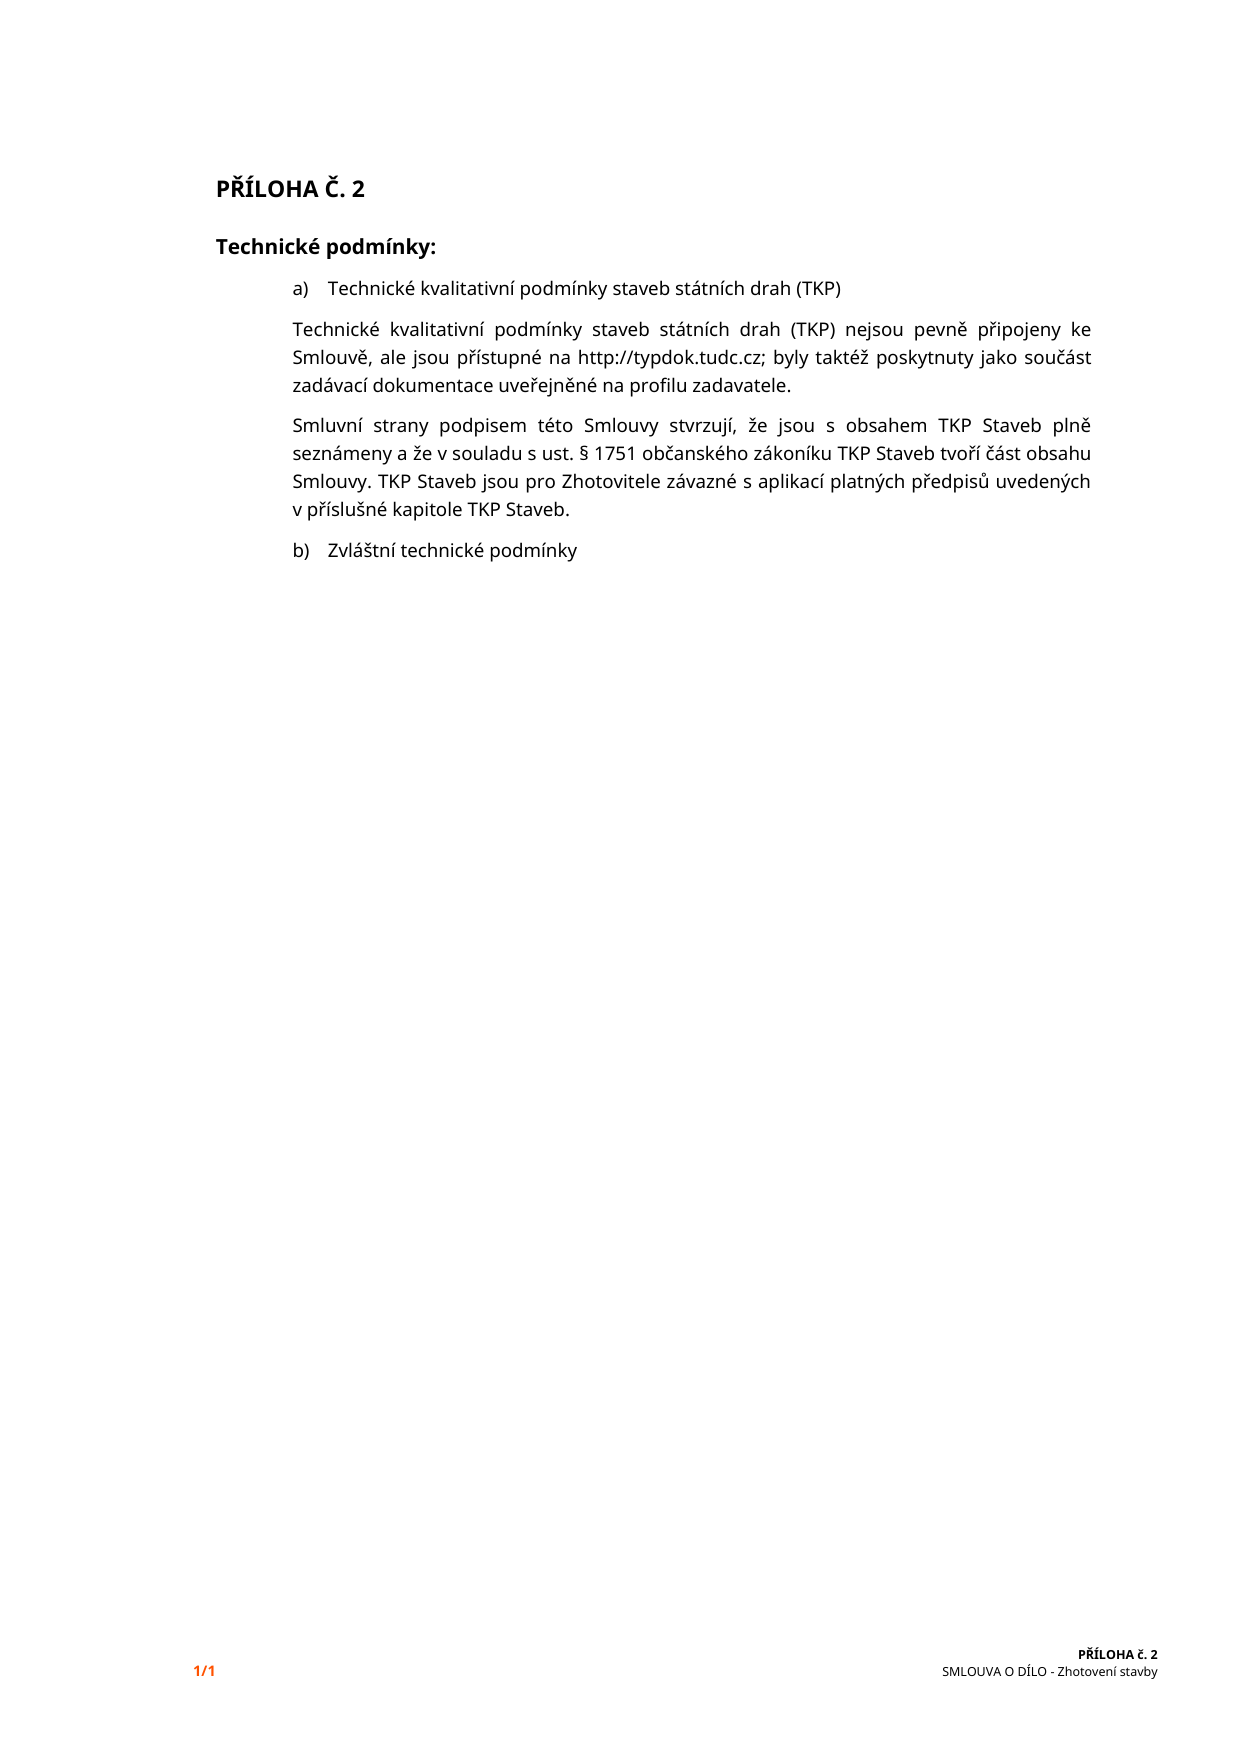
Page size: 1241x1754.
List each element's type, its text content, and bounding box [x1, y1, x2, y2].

text Technické kvalitativní podmínky staveb státních drah (TKP) nejsou pevně připojeny ke Smlouvě, ale jsou přístupné na http://typdok.tudc.cz; byly taktéž poskytnuty jako součást zadávací dokumentace uveřejněné na profilu zadavatele. [292, 316, 1093, 398]
text Smluvní strany podpisem této Smlouvy stvrzují, že jsou s obsahem TKP Staveb plně seznámeny a že v souladu s ust. § 1751 občanského zákoníku TKP Staveb tvoří část obsahu Smlouvy. TKP Staveb jsou pro Zhotovitele závazné s aplikací platných předpisů uvedených v příslušné kapitole TKP Staveb. [292, 413, 1093, 522]
text Zvláštní technické podmínky [292, 537, 1093, 563]
text Technické podmínky: [216, 232, 1093, 260]
text Příloha č. 2 [216, 172, 1093, 204]
list Technické kvalitativní podmínky staveb státních drah (TKP) [292, 276, 1093, 301]
